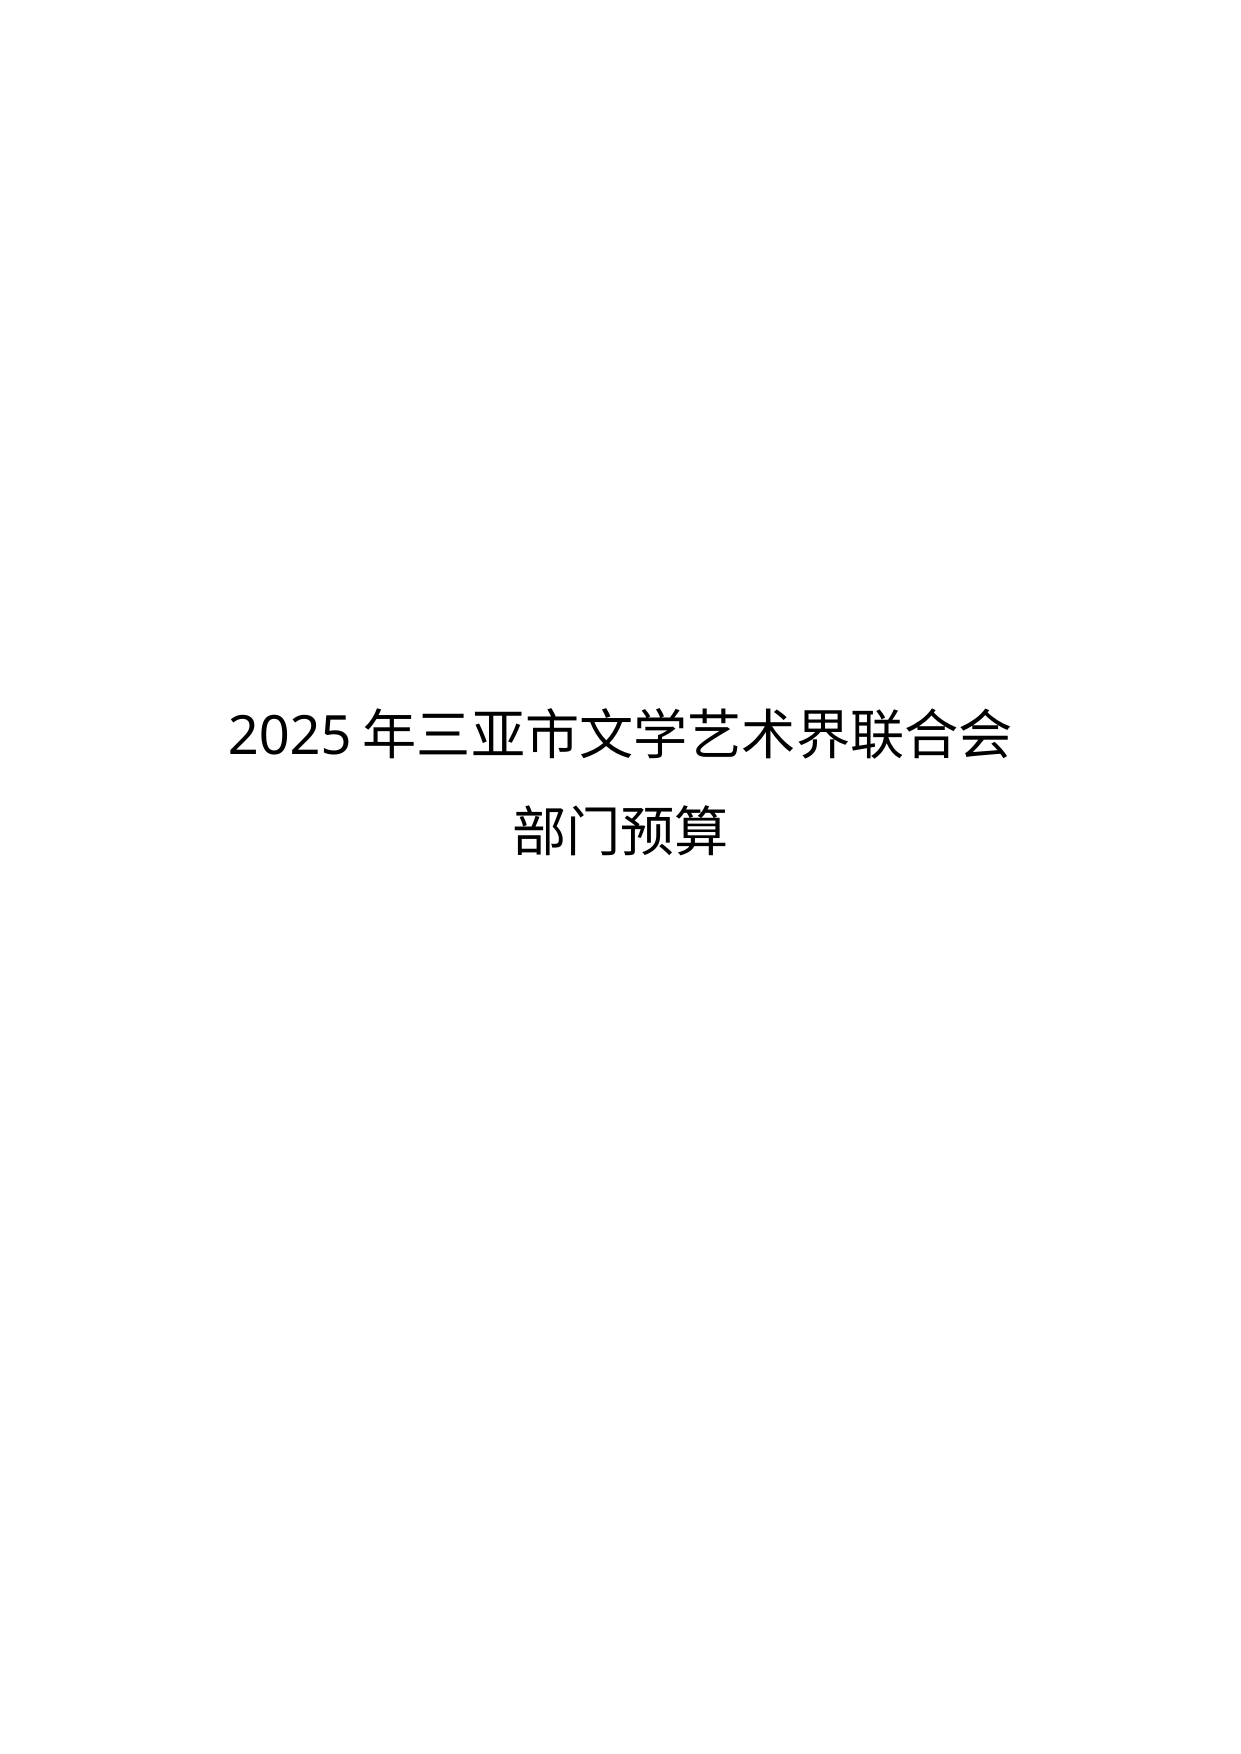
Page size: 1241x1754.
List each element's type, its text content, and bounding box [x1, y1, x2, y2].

text 2025年三亚市文学艺术界联合会 [187, 682, 1053, 779]
text 部门预算 [187, 779, 1053, 877]
